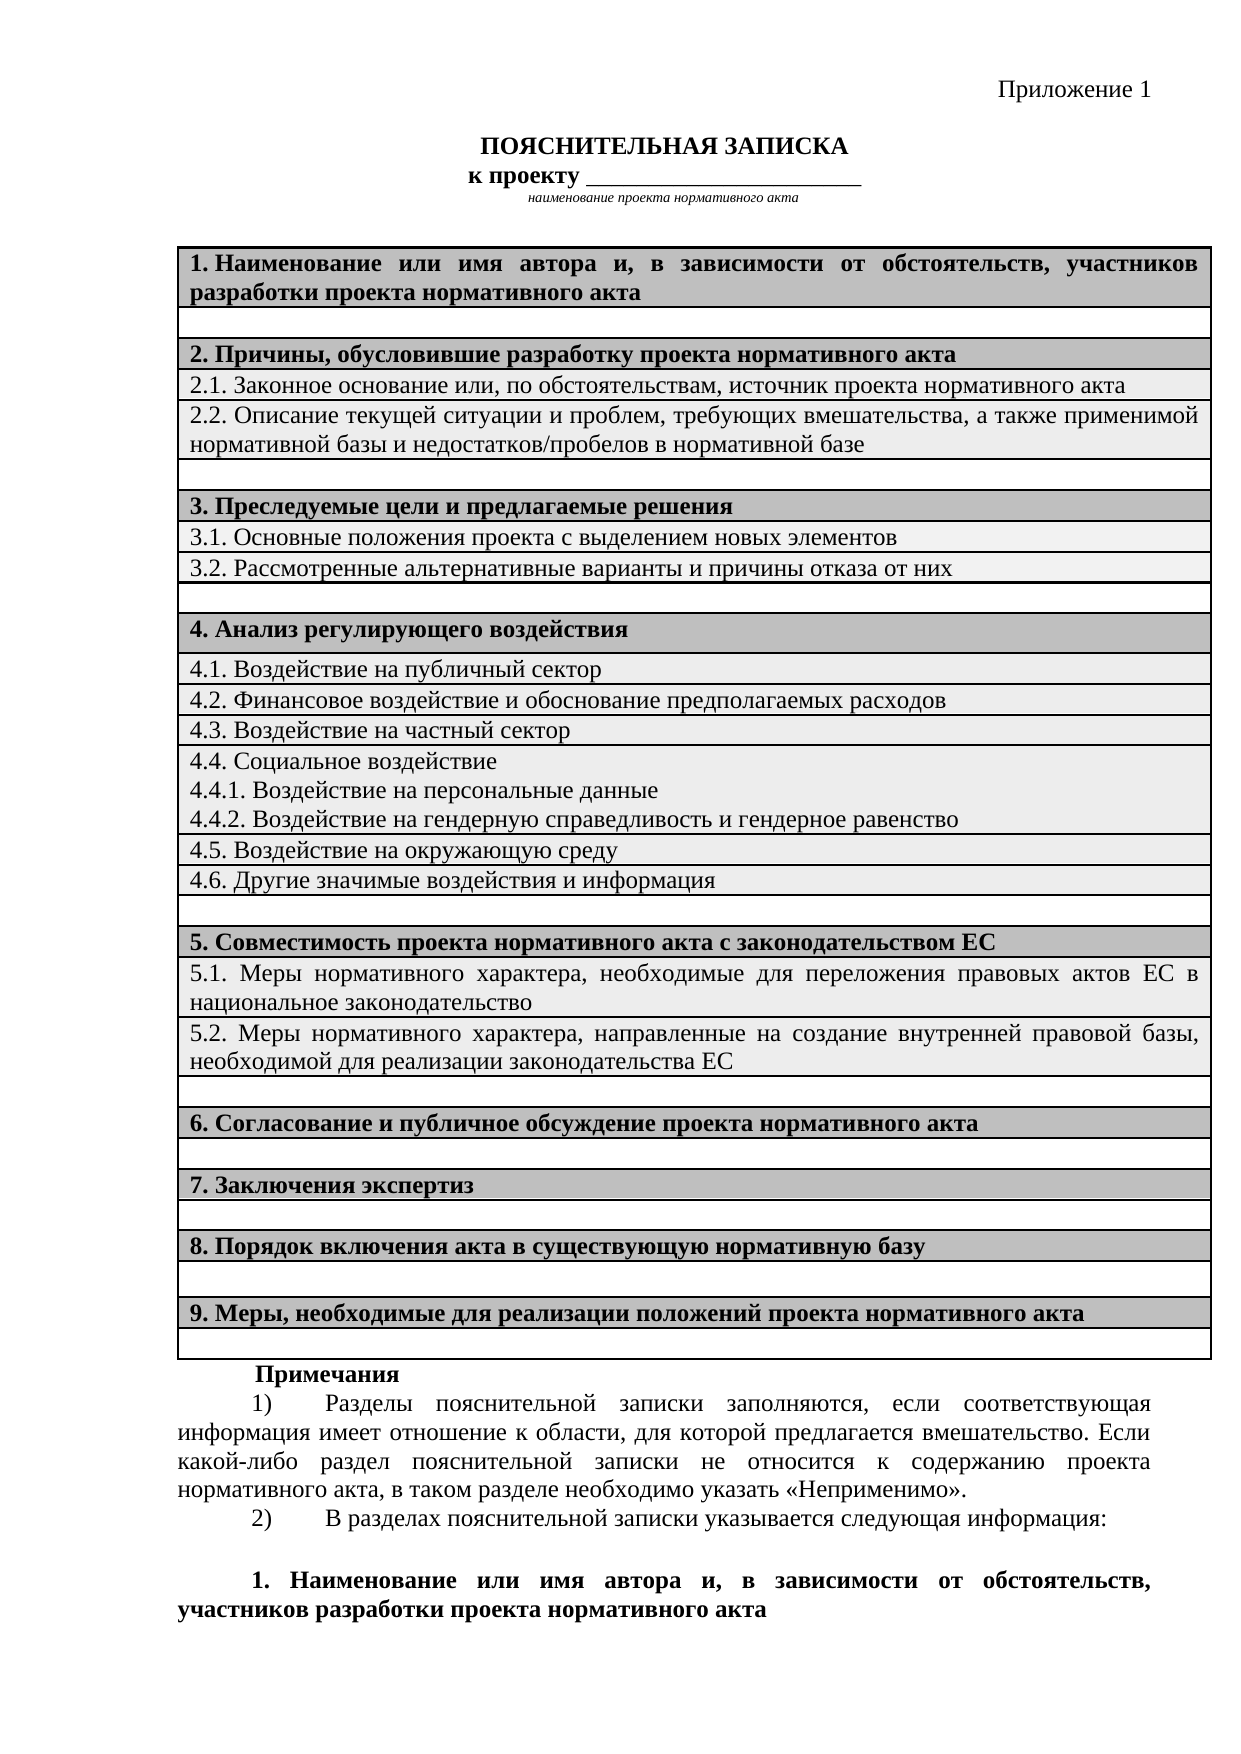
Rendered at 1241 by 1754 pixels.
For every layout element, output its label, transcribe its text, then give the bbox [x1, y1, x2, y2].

table_cell [179, 308, 1210, 337]
table_cell 8. Порядок включения акта в существующую нормативную базу [179, 1231, 1210, 1260]
text Примечания [177, 1360, 1152, 1388]
table_cell 5.2. Меры нормативного характера, направленные на создание внутренней правовой базы, необходимой для реализации законодательства ЕС [179, 1018, 1210, 1075]
table_cell 3. Преследуемые цели и предлагаемые решения [179, 491, 1210, 520]
table_cell [179, 1077, 1210, 1106]
table_cell [179, 1139, 1210, 1168]
table_cell 2. Причины, обусловившие разработку проекта нормативного акта [179, 339, 1210, 368]
table_cell [179, 1329, 1210, 1357]
table_cell 5. Совместимость проекта нормативного акта с законодательством ЕС [179, 927, 1210, 956]
table_cell 7. Заключения экспертиз [179, 1170, 1210, 1198]
table_cell 5.1. Меры нормативного характера, необходимые для переложения правовых актов ЕС в национальное законодательство [179, 958, 1210, 1016]
table_cell [179, 1201, 1210, 1229]
table_cell 2.1. Законное основание или, по обстоятельствам, источник проекта нормативного акта [179, 370, 1210, 398]
table_cell [179, 460, 1210, 489]
table_cell 4. Анализ регулирующего воздействия [179, 614, 1210, 652]
table_cell 4.4. Социальное воздействие 4.4.1. Воздействие на персональные данные 4.4.2. Воздействие на гендерную справедливость и гендерное равенство [179, 746, 1210, 833]
table_cell [179, 1262, 1210, 1296]
table_cell 9. Меры, необходимые для реализации положений проекта нормативного акта [179, 1298, 1210, 1327]
text Приложение 1 [177, 74, 1152, 103]
table_cell 4.6. Другие значимые воздействия и информация [179, 866, 1210, 894]
table_cell 3.1. Основные положения проекта с выделением новых элементов [179, 522, 1210, 551]
table_header 1. Наименование или имя автора и, в зависимости от обстоятельств, участников разработки проекта нормативного акта [179, 249, 1210, 306]
table_cell [179, 584, 1210, 612]
table_cell 4.5. Воздействие на окружающую среду [179, 835, 1210, 863]
table_cell 4.1. Воздействие на публичный сектор [179, 654, 1210, 683]
text к проекту ______________________ [177, 160, 1152, 189]
text наименование проекта нормативного акта [177, 189, 1152, 218]
table_cell 2.2. Описание текущей ситуации и проблем, требующих вмешательства, а также применимой нормативной базы и недостатков/пробелов в нормативной базе [179, 401, 1210, 458]
list В разделах пояснительной записки указывается следующая информация: [177, 1503, 1152, 1532]
table_cell [179, 896, 1210, 925]
table_cell 4.3. Воздействие на частный сектор [179, 716, 1210, 744]
table_cell 4.2. Финансовое воздействие и обоснование предполагаемых расходов [179, 685, 1210, 713]
text 1. Наименование или имя автора и, в зависимости от обстоятельств, участников разработки проекта нормативного акта [177, 1566, 1152, 1623]
list Разделы пояснительной записки заполняются, если соответствующая информация имеет отношение к области, для которой предлагается вмешательство. Если какой-либо раздел пояснительной записки не относится к содержанию проекта нормативного акта, в таком разделе необходимо указать «Неприменимо». [177, 1388, 1152, 1503]
text ПОЯСНИТЕЛЬНАЯ ЗАПИСКА [177, 131, 1152, 160]
table_cell 3.2. Рассмотренные альтернативные варианты и причины отказа от них [179, 553, 1210, 581]
table_cell 6. Согласование и публичное обсуждение проекта нормативного акта [179, 1108, 1210, 1137]
